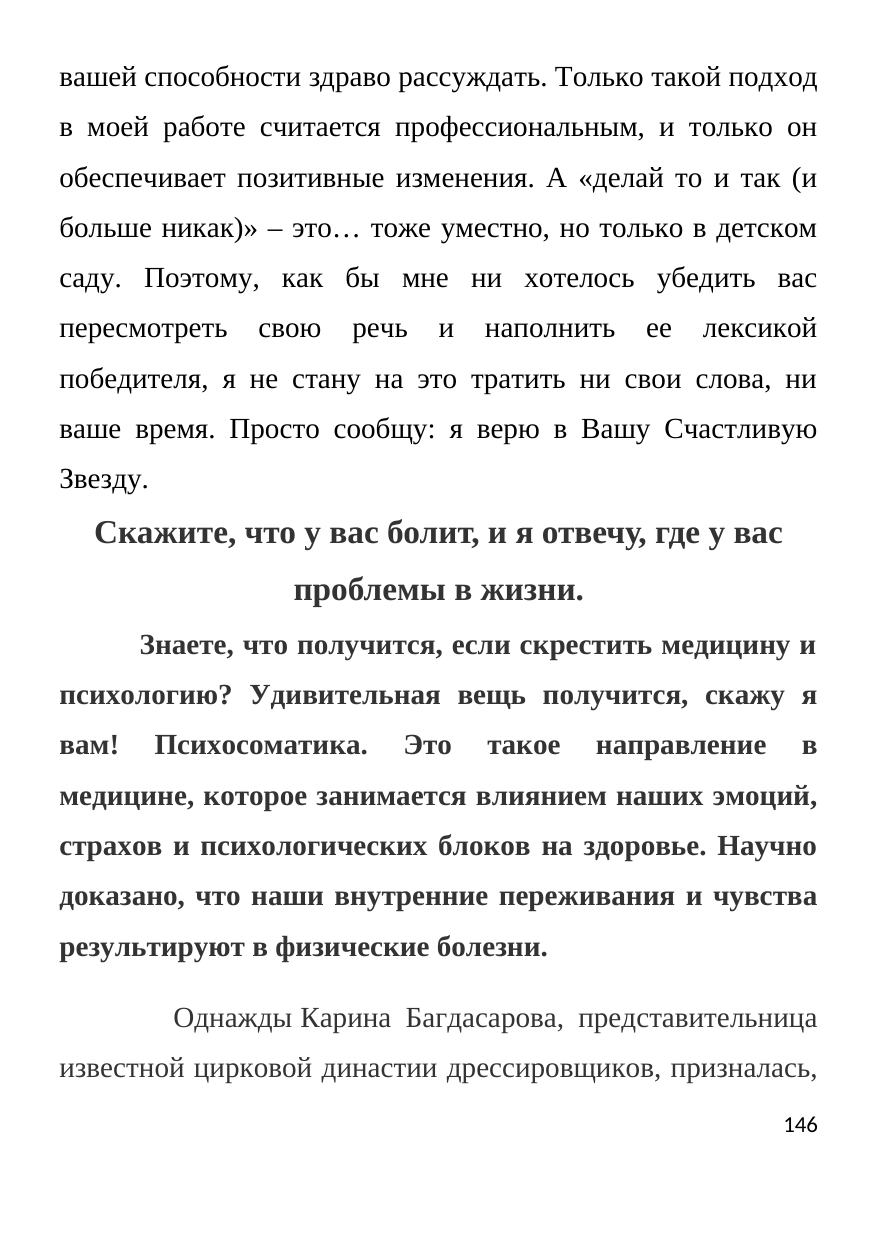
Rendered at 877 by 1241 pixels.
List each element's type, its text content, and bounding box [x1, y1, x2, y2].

text Скажите, что у вас болит, и я отвечу, где у вас проблемы в жизни. [59, 512, 818, 608]
text Знаете, что получится, если скрестить медицину и психологию? Удивительная вещь получится, скажу я вам! Психосоматика. Это такое направление в медицине, которое занимается влиянием наших эмоций, страхов и психологических блоков на здоровье. Научно доказано, что наши внутренние переживания и чувства результируют в физические болезни. [59, 627, 818, 962]
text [59, 1000, 818, 1084]
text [59, 59, 818, 495]
